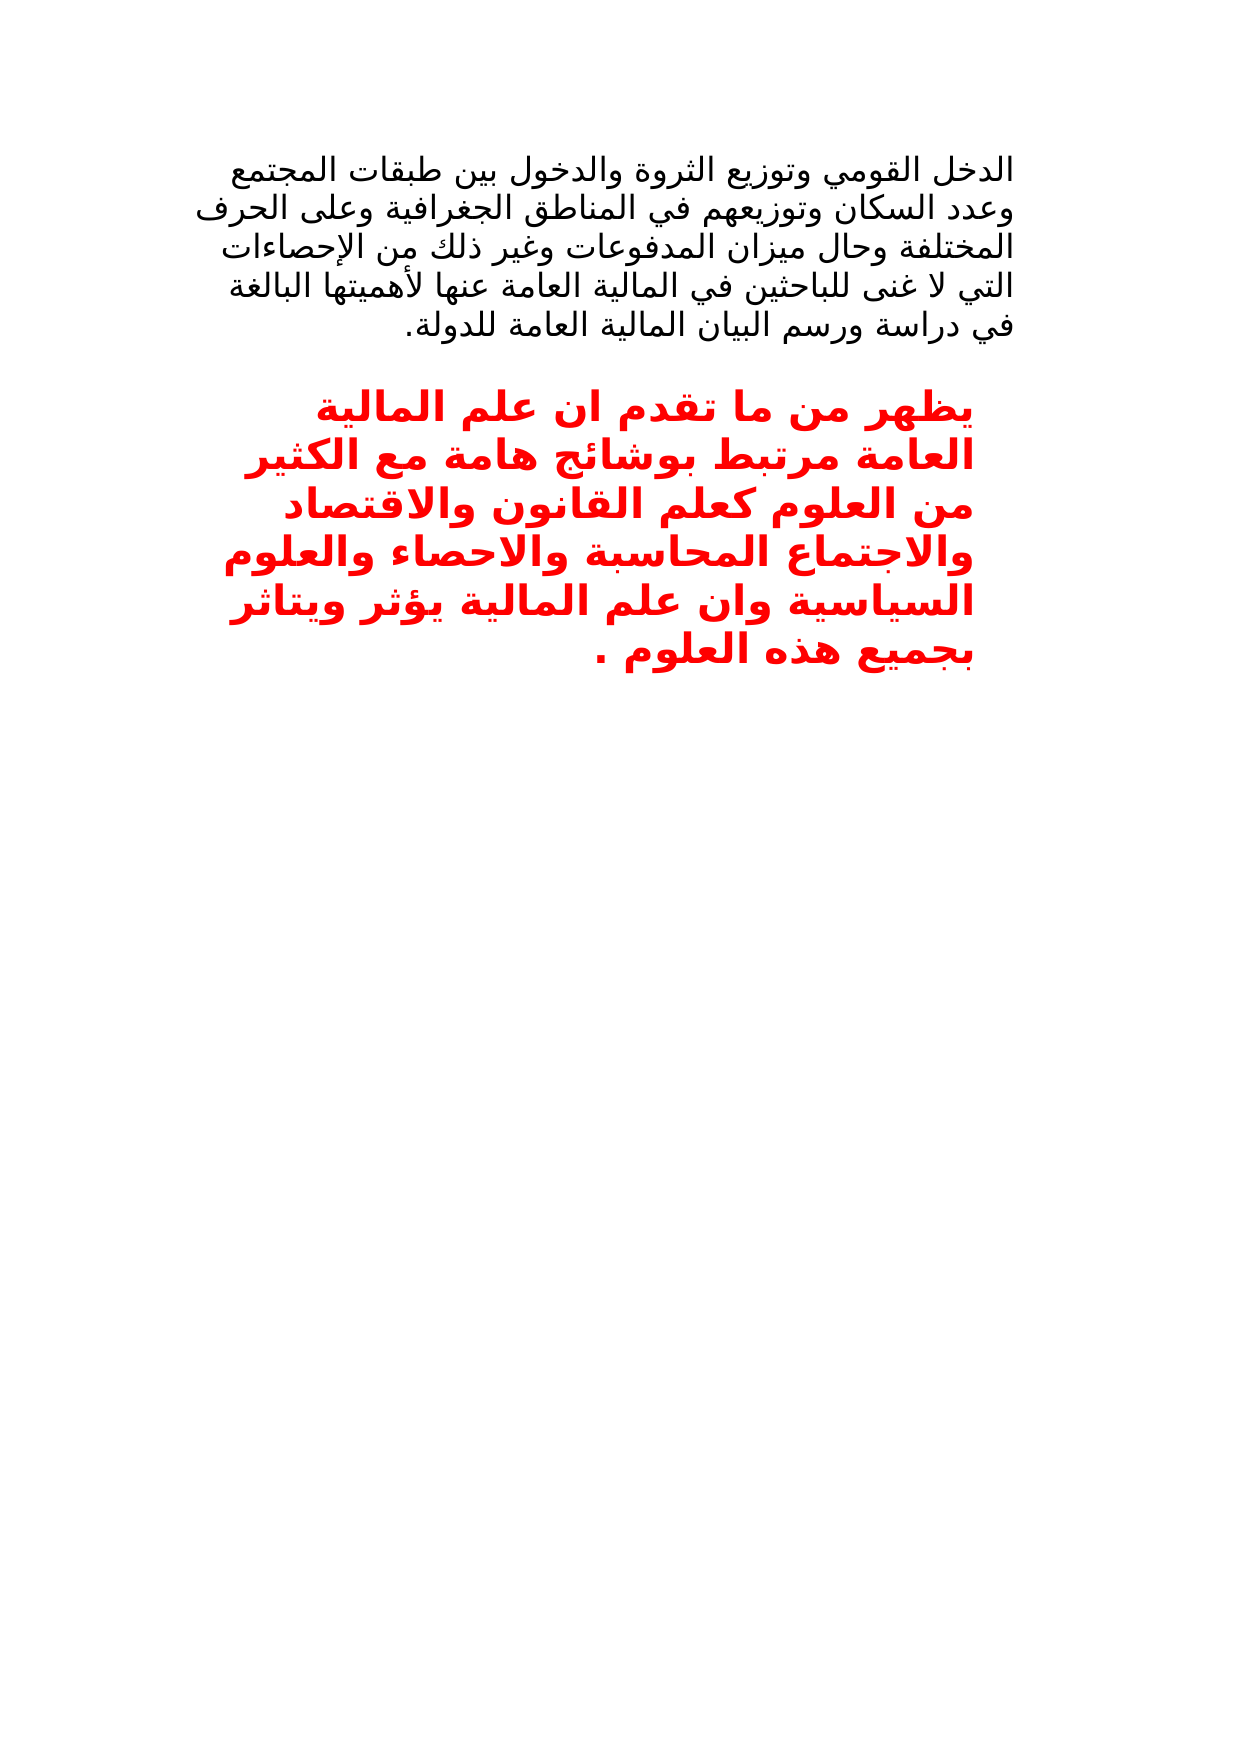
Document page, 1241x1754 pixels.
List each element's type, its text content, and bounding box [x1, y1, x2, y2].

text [187, 150, 1015, 344]
text يظهر من ما تقدم ان علم المالية العامة مرتبط بوشائج هامة مع الكثير من العلوم كعلم القانون والاقتصاد والاجتماع المحاسبة والاحصاء والعلوم السياسية وان علم المالية يؤثر ويتاثر بجميع هذه العلوم . [187, 383, 976, 674]
